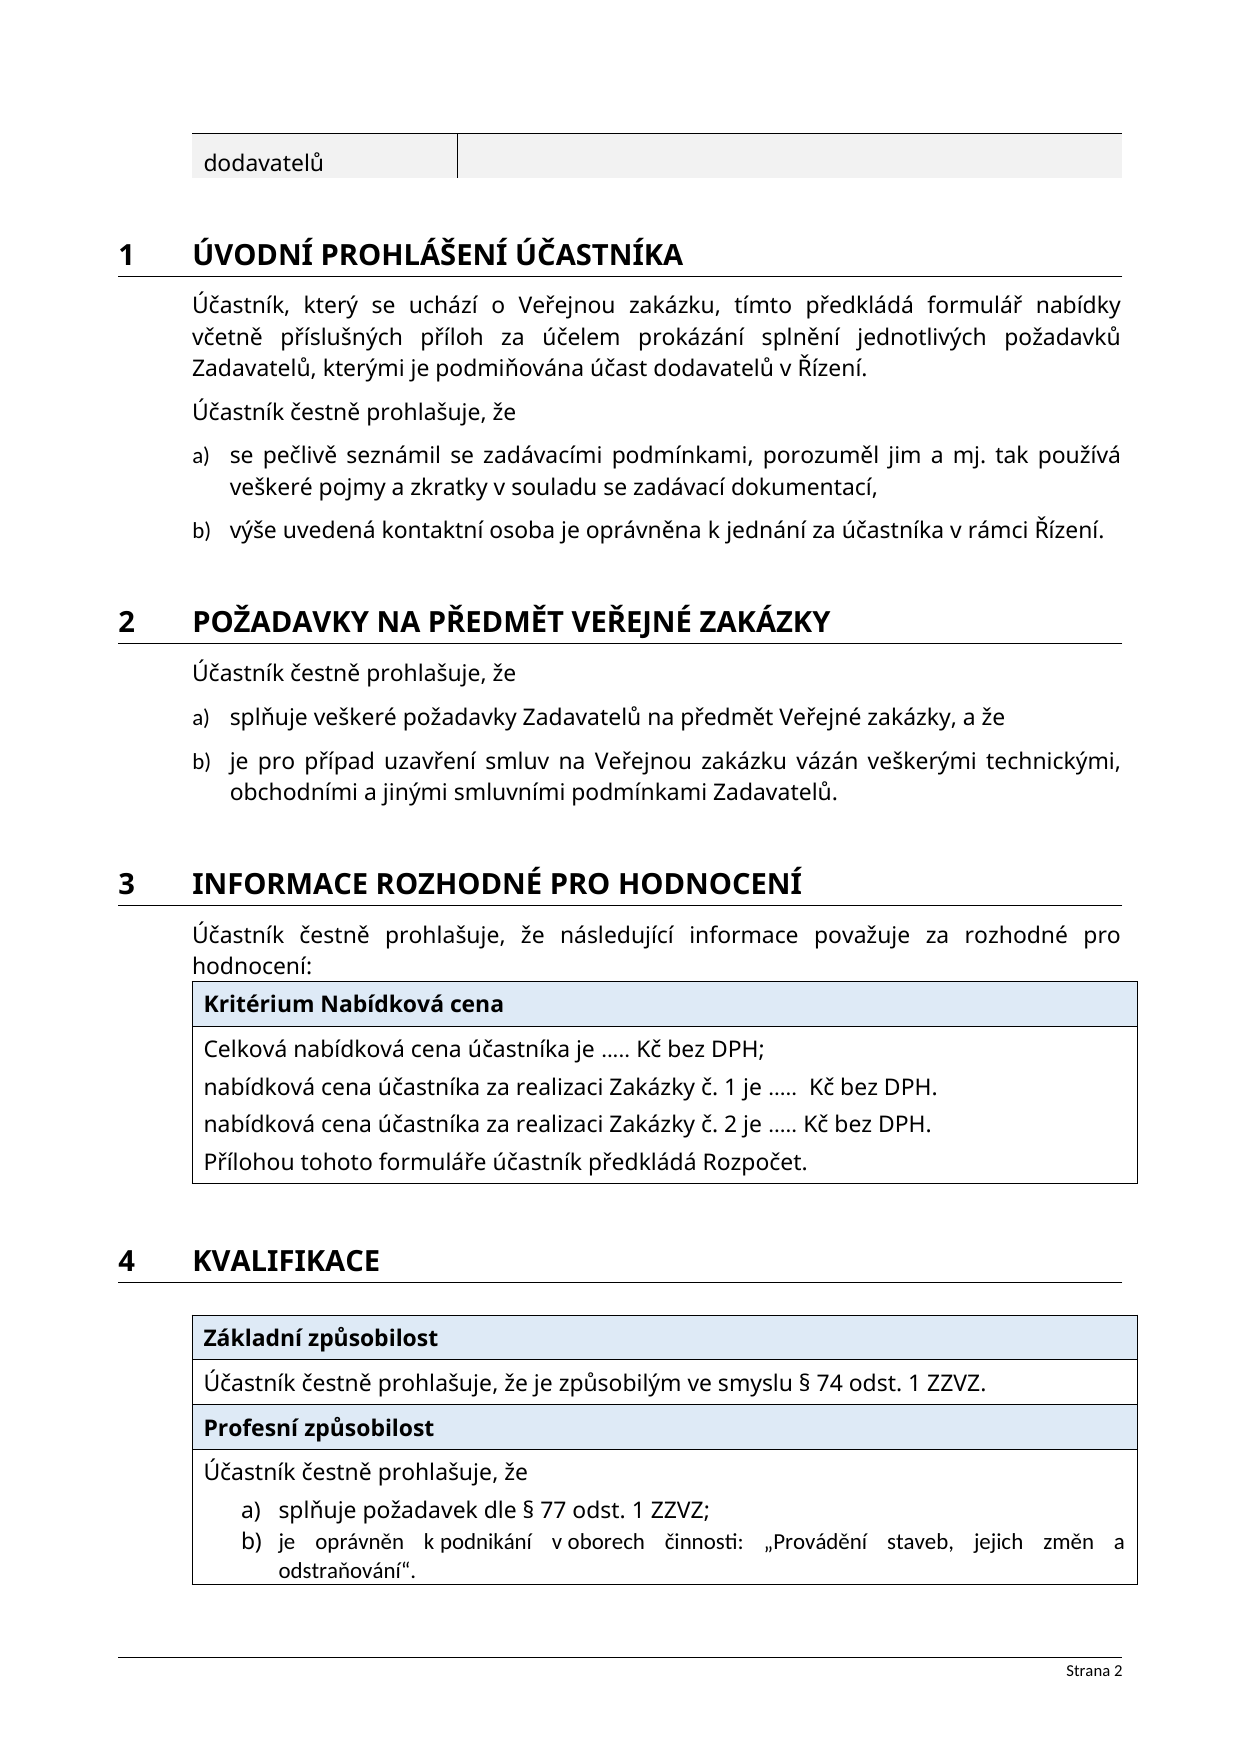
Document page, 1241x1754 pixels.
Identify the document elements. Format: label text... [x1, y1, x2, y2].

subtitle výše uvedená kontaktní osoba je oprávněna k jednání za účastníka v rámci Řízení. [192, 514, 1122, 546]
table_cell Účastník čestně prohlašuje, že splňuje požadavek dle § 77 odst. 1 ZZVZ; [193, 1450, 1137, 1584]
text Kvalifikace [118, 1241, 1122, 1282]
text Požadavky na předmět veřejné zakázky [118, 602, 1122, 643]
text Informace rozhodné pro hodnocení [118, 863, 1122, 905]
table_header Základní způsobilost [193, 1316, 1137, 1359]
table_cell Profesní způsobilost [193, 1405, 1137, 1449]
text Účastník, který se uchází o Veřejnou zakázku, tímto předkládá formulář nabídky včetně příslušných příloh za účelem prokázání splnění jednotlivých požadavků Zadavatelů, kterými je podmiňována účast dodavatelů v Řízení. [192, 289, 1122, 383]
table_header Kritérium Nabídková cena [193, 982, 1137, 1026]
subtitle splňuje veškeré požadavky Zadavatelů na předmět Veřejné zakázky, a že [192, 701, 1122, 732]
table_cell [458, 134, 1122, 178]
text Účastník čestně prohlašuje, že [192, 657, 1122, 688]
text Účastník čestně prohlašuje, že [192, 396, 1122, 427]
table_cell Celková nabídková cena účastníka je Kč bez DPH; nabídková cena účastníka za realizaci Zakázky č. 1 je Kč bez DPH. nabídková cena účastníka za realizaci Zakázky č. 2 je Kč bez DPH. Přílohou tohoto formuláře účastník předkládá Rozpočet. [193, 1027, 1137, 1183]
text Účastník čestně prohlašuje, že následující informace považuje za rozhodné pro hodnocení: [192, 919, 1122, 981]
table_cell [192, 134, 457, 178]
text ÚVODNÍ Prohlášení účastníka [118, 234, 1122, 276]
subtitle se pečlivě seznámil se zadávacími podmínkami, porozuměl jim a mj. tak používá veškeré pojmy a zkratky v souladu se zadávací dokumentací, [192, 439, 1122, 502]
subtitle je pro případ uzavření smluv na Veřejnou zakázku vázán veškerými technickými, obchodními a jinými smluvními podmínkami Zadavatelů. [192, 744, 1122, 807]
table_cell Účastník čestně prohlašuje, že je způsobilým ve smyslu § 74 odst. 1 ZZVZ. [193, 1360, 1137, 1404]
